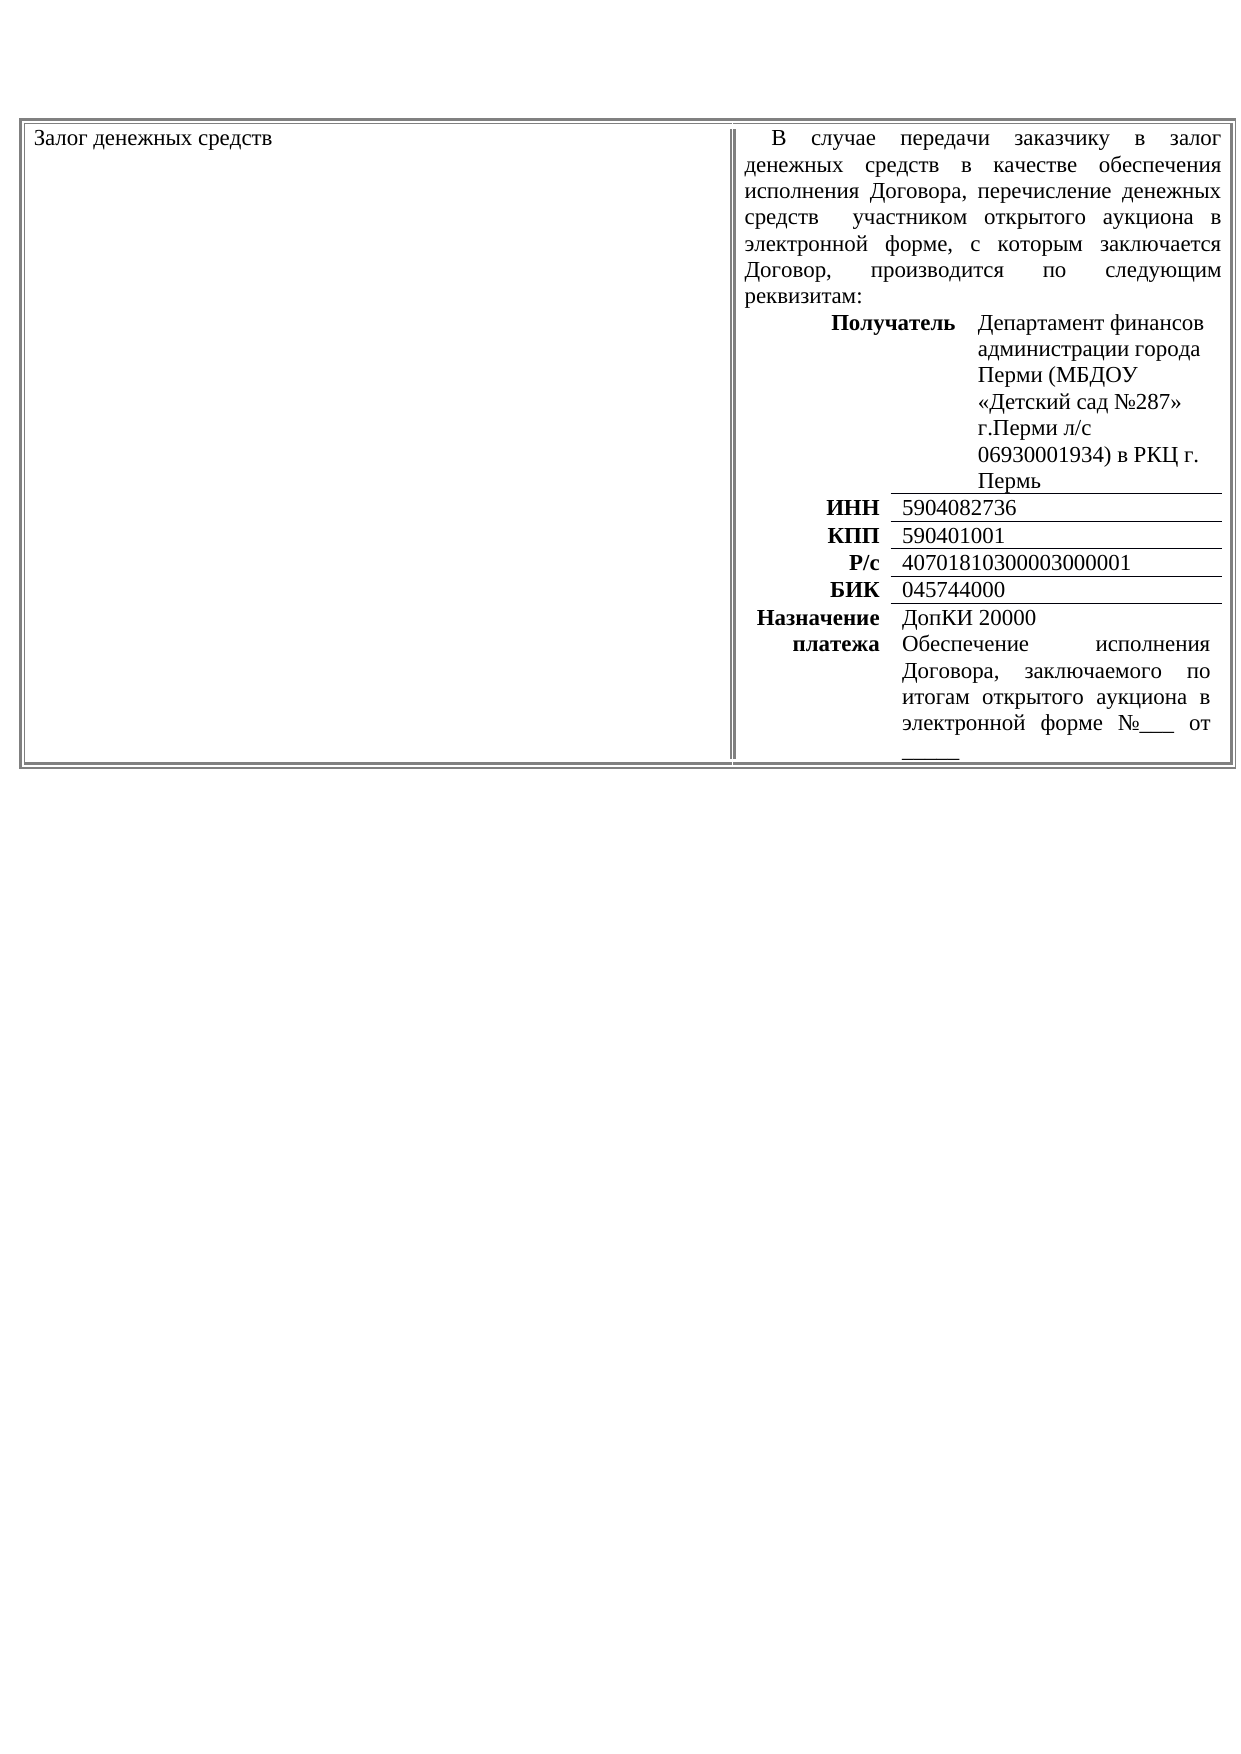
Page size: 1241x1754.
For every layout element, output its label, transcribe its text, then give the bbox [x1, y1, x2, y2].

table_cell В случае передачи заказчику в залог денежных средств в качестве обеспечения исполнения Договора, перечисление денежных средств участником открытого аукциона в электронной форме, с которым заключается Договор, производится по следующим реквизитам: [733, 124, 1230, 762]
table_cell Залог денежных средств [22, 121, 733, 762]
